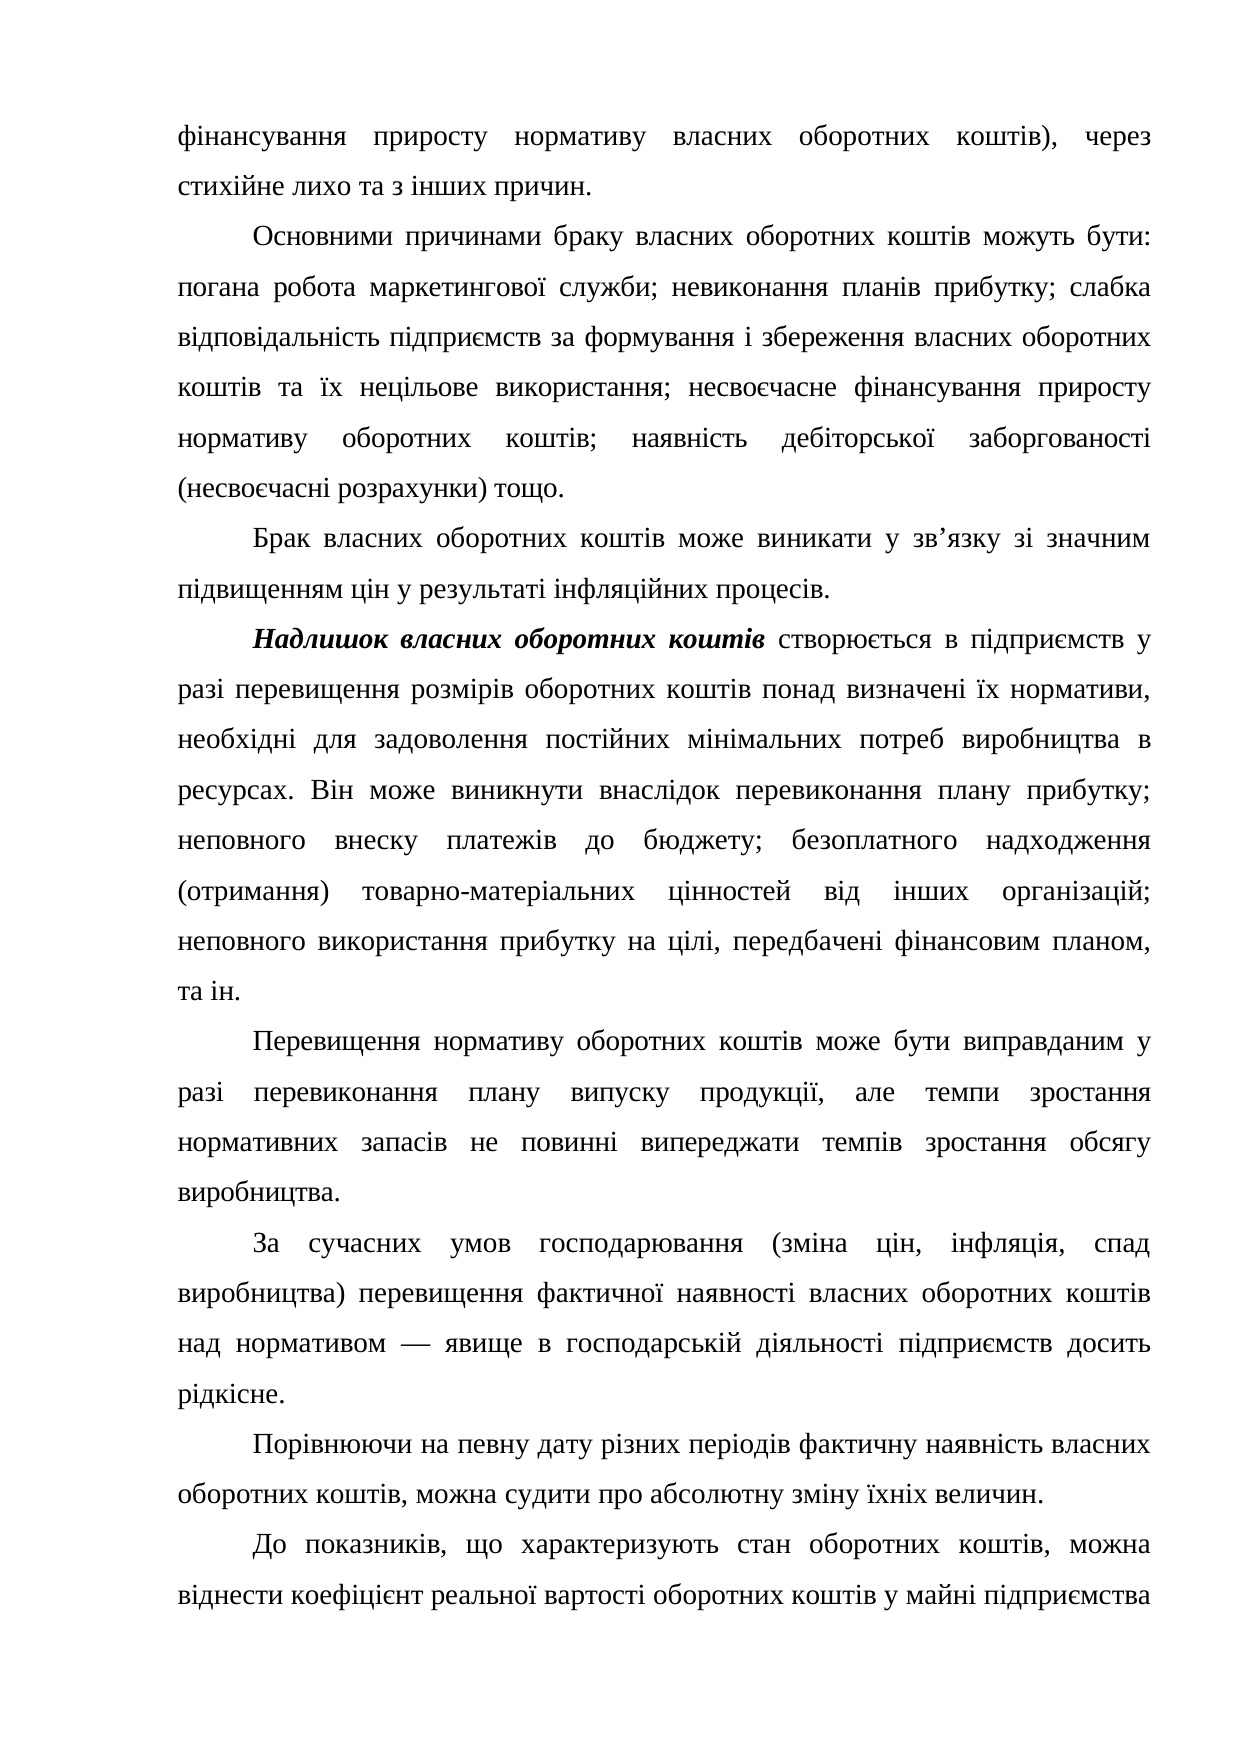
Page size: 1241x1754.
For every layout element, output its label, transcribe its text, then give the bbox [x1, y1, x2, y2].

text Перевищення нормативу оборотних коштів може бути виправданим у разі перевиконання плану випуску продукції, але темпи зростання нормативних запасів не повинні випереджати темпів зростання обсягу виробництва. [177, 1024, 1152, 1208]
text Брак власних оборотних коштів може виникати у зв’язку зі значним підвищенням цін у результаті інфляційних процесів. [177, 521, 1152, 604]
text За сучасних умов господарювання (зміна цін, інфляція, спад виробництва) перевищення фактичної наявності власних оборотних коштів над нормативом — явище в господарській діяльності підприємств досить рідкісне. [177, 1225, 1152, 1409]
text Основними причинами браку власних оборотних коштів можуть бути: погана робота маркетингової служби; невиконання планів прибутку; слабка відповідальність підприємств за формування і збереження власних оборотних коштів та їх нецільове використання; несвоєчасне фінансування приросту нормативу оборотних коштів; наявність дебіторської заборгованості (несвоєчасні розрахунки) тощо. [177, 219, 1152, 504]
text Надлишок власних оборотних коштів створюється в підприємств у разі перевищення розмірів оборотних коштів понад визначені їх нормативи, необхідні для задоволення постійних мінімальних потреб виробництва в ресурсах. Він може виникнути внаслідок перевиконання плану прибутку; неповного внеску платежів до бюджету; безоплатного надходження (отримання) товарно-матеріальних цінностей від інших організацій; неповного використання прибутку на цілі, передбачені фінансовим планом, та ін. [177, 621, 1152, 1007]
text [177, 118, 1152, 202]
text Порівнюючи на певну дату різних періодів фактичну наявність власних оборотних коштів, можна судити про абсолютну зміну їхніх величин. [177, 1426, 1152, 1510]
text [177, 1527, 1152, 1611]
